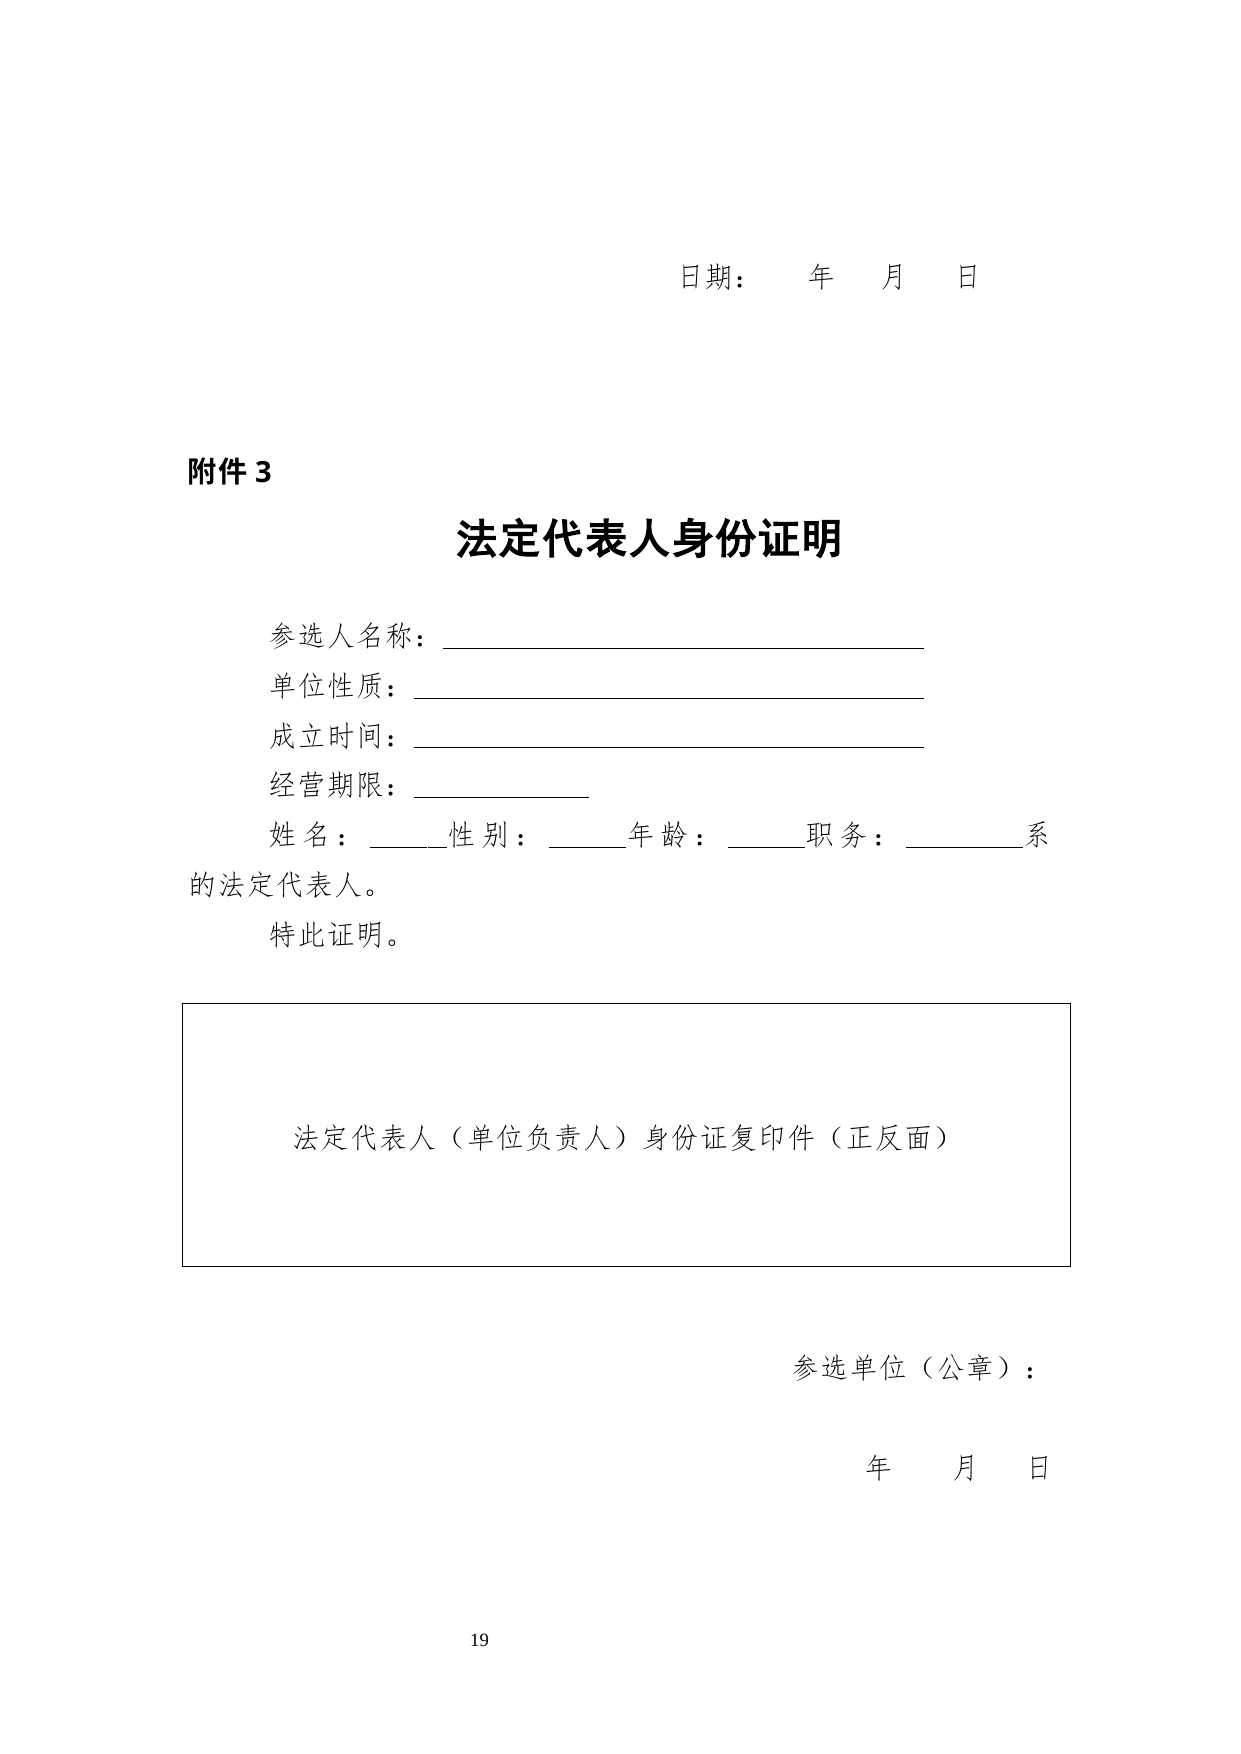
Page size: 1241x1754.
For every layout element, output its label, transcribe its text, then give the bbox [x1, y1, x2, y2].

text 单位性质： [187, 667, 1053, 700]
text 参选单位（公章）： [187, 1349, 1053, 1383]
text 特此证明。 [187, 916, 1053, 949]
text 年 月 日 [187, 1449, 1053, 1482]
text 参选人名称： [187, 617, 1053, 650]
text 经营期限： [187, 767, 1053, 800]
text 附件3 [187, 437, 1053, 502]
text 姓名： 性别： 年龄： 职务： 系 的法定代表人。 [187, 816, 1053, 899]
text 法定代表人身份证明 [187, 502, 1053, 567]
text 成立时间： [187, 717, 1053, 750]
text 日期： 年 月 日 [187, 242, 1053, 307]
table_header 法定代表人（单位负责人）身份证复印件（正反面） [183, 1004, 1070, 1266]
